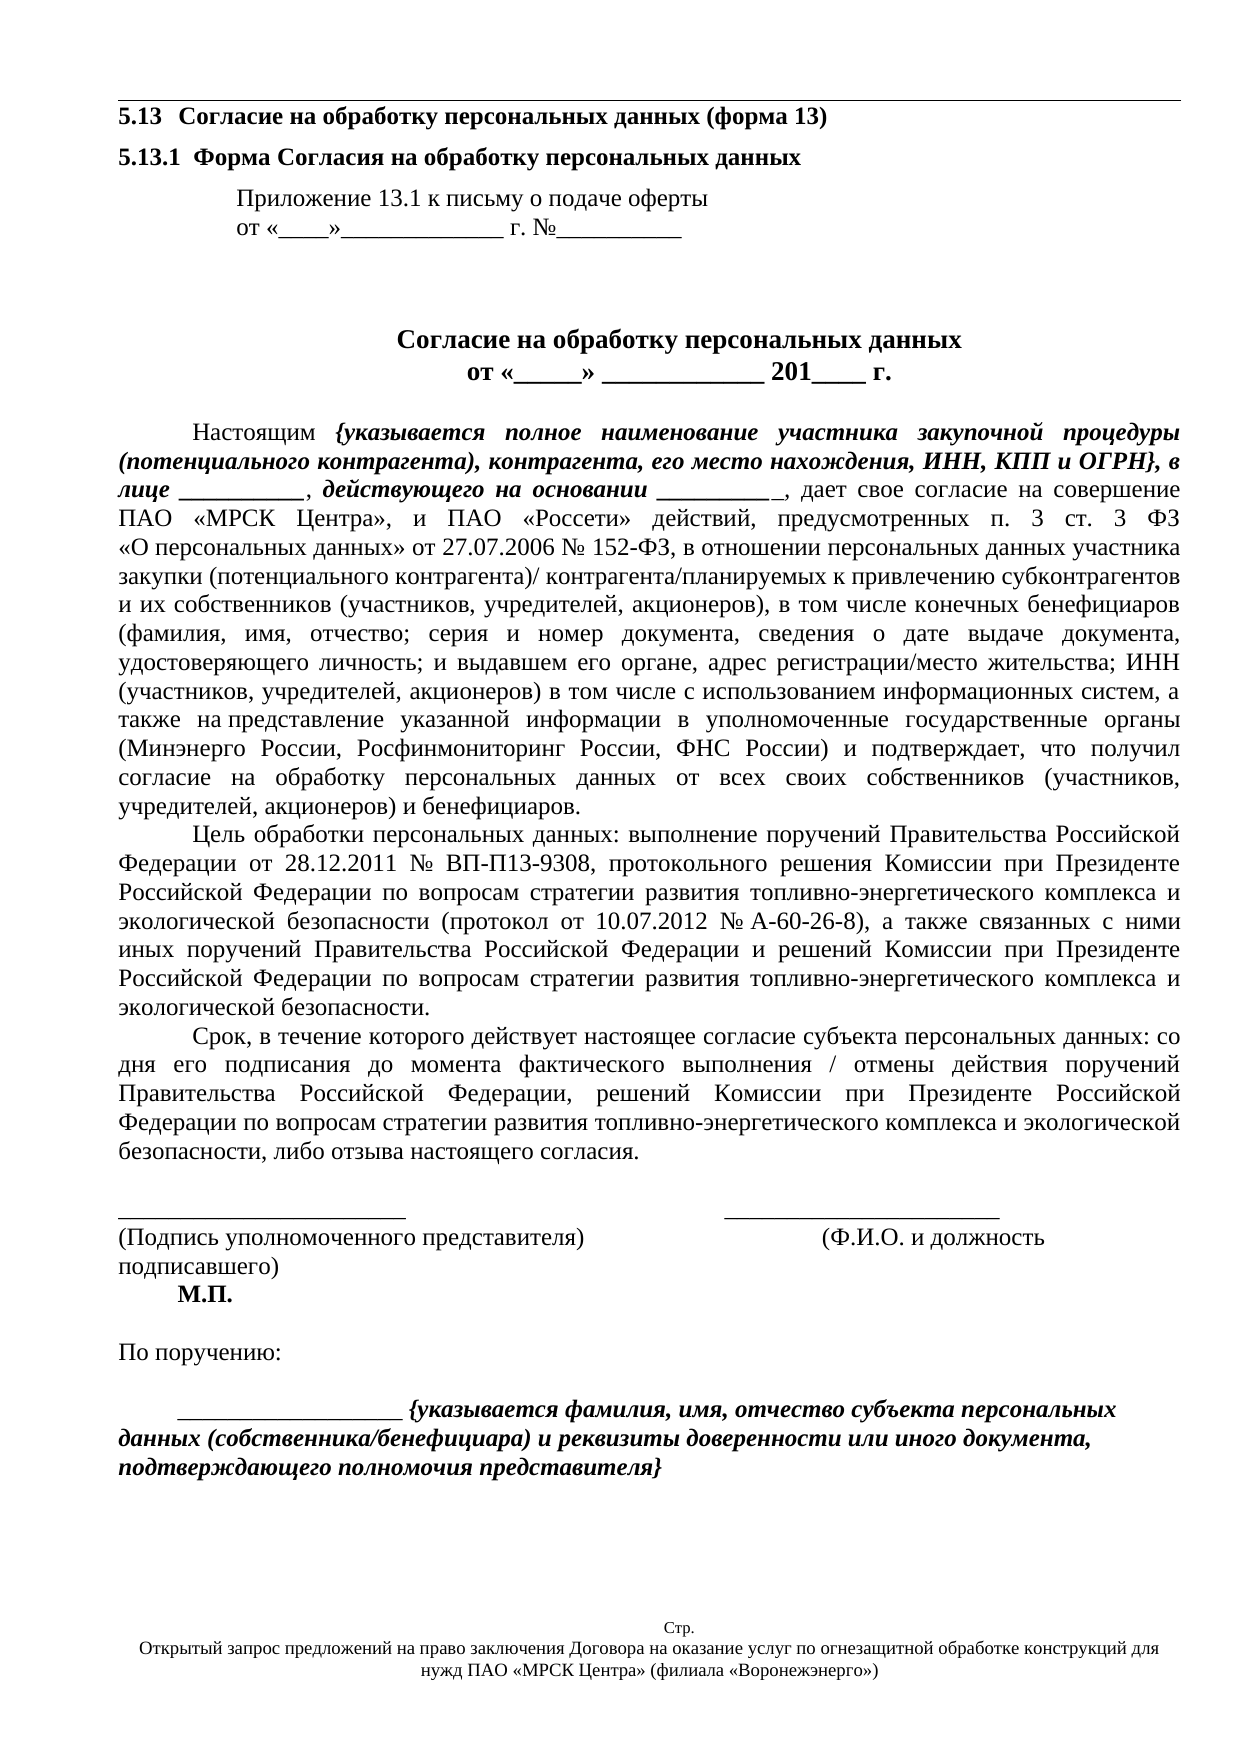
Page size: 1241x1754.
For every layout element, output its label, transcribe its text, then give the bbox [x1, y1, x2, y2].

text Настоящим {указывается полное наименование участника закупочной процедуры (потенциального контрагента), контрагента, его место нахождения, ИНН, КПП и ОГРН}, в лице __________, действующего на основании __________, дает свое согласие на совершение ПАО «МРСК Центра», и ПАО «Россети» действий, предусмотренных п. 3 ст. 3 ФЗ «О персональных данных» от 27.07.2006 № 152-ФЗ, в отношении персональных данных участника закупки (потенциального контрагента)/ контрагента/планируемых к привлечению субконтрагентов и их собственников (участников, учредителей, акционеров), в том числе конечных бенефициаров (фамилия, имя, отчество; серия и номер документа, сведения о дате выдаче документа, удостоверяющего личность; и выдавшем его органе, адрес регистрации/место жительства; ИНН (участников, учредителей, акционеров) в том числе с использованием информационных систем, а также на представление указанной информации в уполномоченные государственные органы (Минэнерго России, Росфинмониторинг России, ФНС России) и подтверждает, что получил согласие на обработку персональных данных от всех своих собственников (участников, учредителей, акционеров) и бенефициаров. [118, 417, 1181, 819]
text __________________ {указывается фамилия, имя, отчество субъекта персональных данных (собственника/бенефициара) и реквизиты доверенности или иного документа, подтверждающего полномочия представителя} [118, 1394, 1181, 1481]
text (Подпись уполномоченного представителя) (Ф.И.О. и должность подписавшего) [118, 1222, 1181, 1279]
text Срок, в течение которого действует настоящее согласие субъекта персональных данных: со дня его подписания до момента фактического выполнения / отмены действия поручений Правительства Российской Федерации, решений Комиссии при Президенте Российской Федерации по вопросам стратегии развития топливно-энергетического комплекса и экологической безопасности, либо отзыва настоящего согласия. [118, 1021, 1181, 1164]
text М.П. [118, 1279, 1181, 1308]
text Согласие на обработку персональных данных [118, 324, 1181, 355]
subtitle Форма Согласия на обработку персональных данных [118, 142, 1181, 171]
text от «_____» ____________ 201____ г. [118, 355, 1181, 386]
subtitle Согласие на обработку персональных данных (форма 13) [118, 101, 1181, 130]
text _______________________ ______________________ [118, 1193, 1181, 1222]
text Цель обработки персональных данных: выполнение поручений Правительства Российской Федерации от 28.12.2011 № ВП-П13-9308, протокольного решения Комиссии при Президенте Российской Федерации по вопросам стратегии развития топливно-энергетического комплекса и экологической безопасности (протокол от 10.07.2012 № А-60-26-8), а также связанных с ними иных поручений Правительства Российской Федерации и решений Комиссии при Президенте Российской Федерации по вопросам стратегии развития топливно-энергетического комплекса и экологической безопасности. [118, 819, 1181, 1021]
text По поручению: [118, 1337, 1181, 1366]
text Приложение 13.1 к письму о подаче оферты от «____»_____________ г. №__________ [236, 183, 1181, 241]
